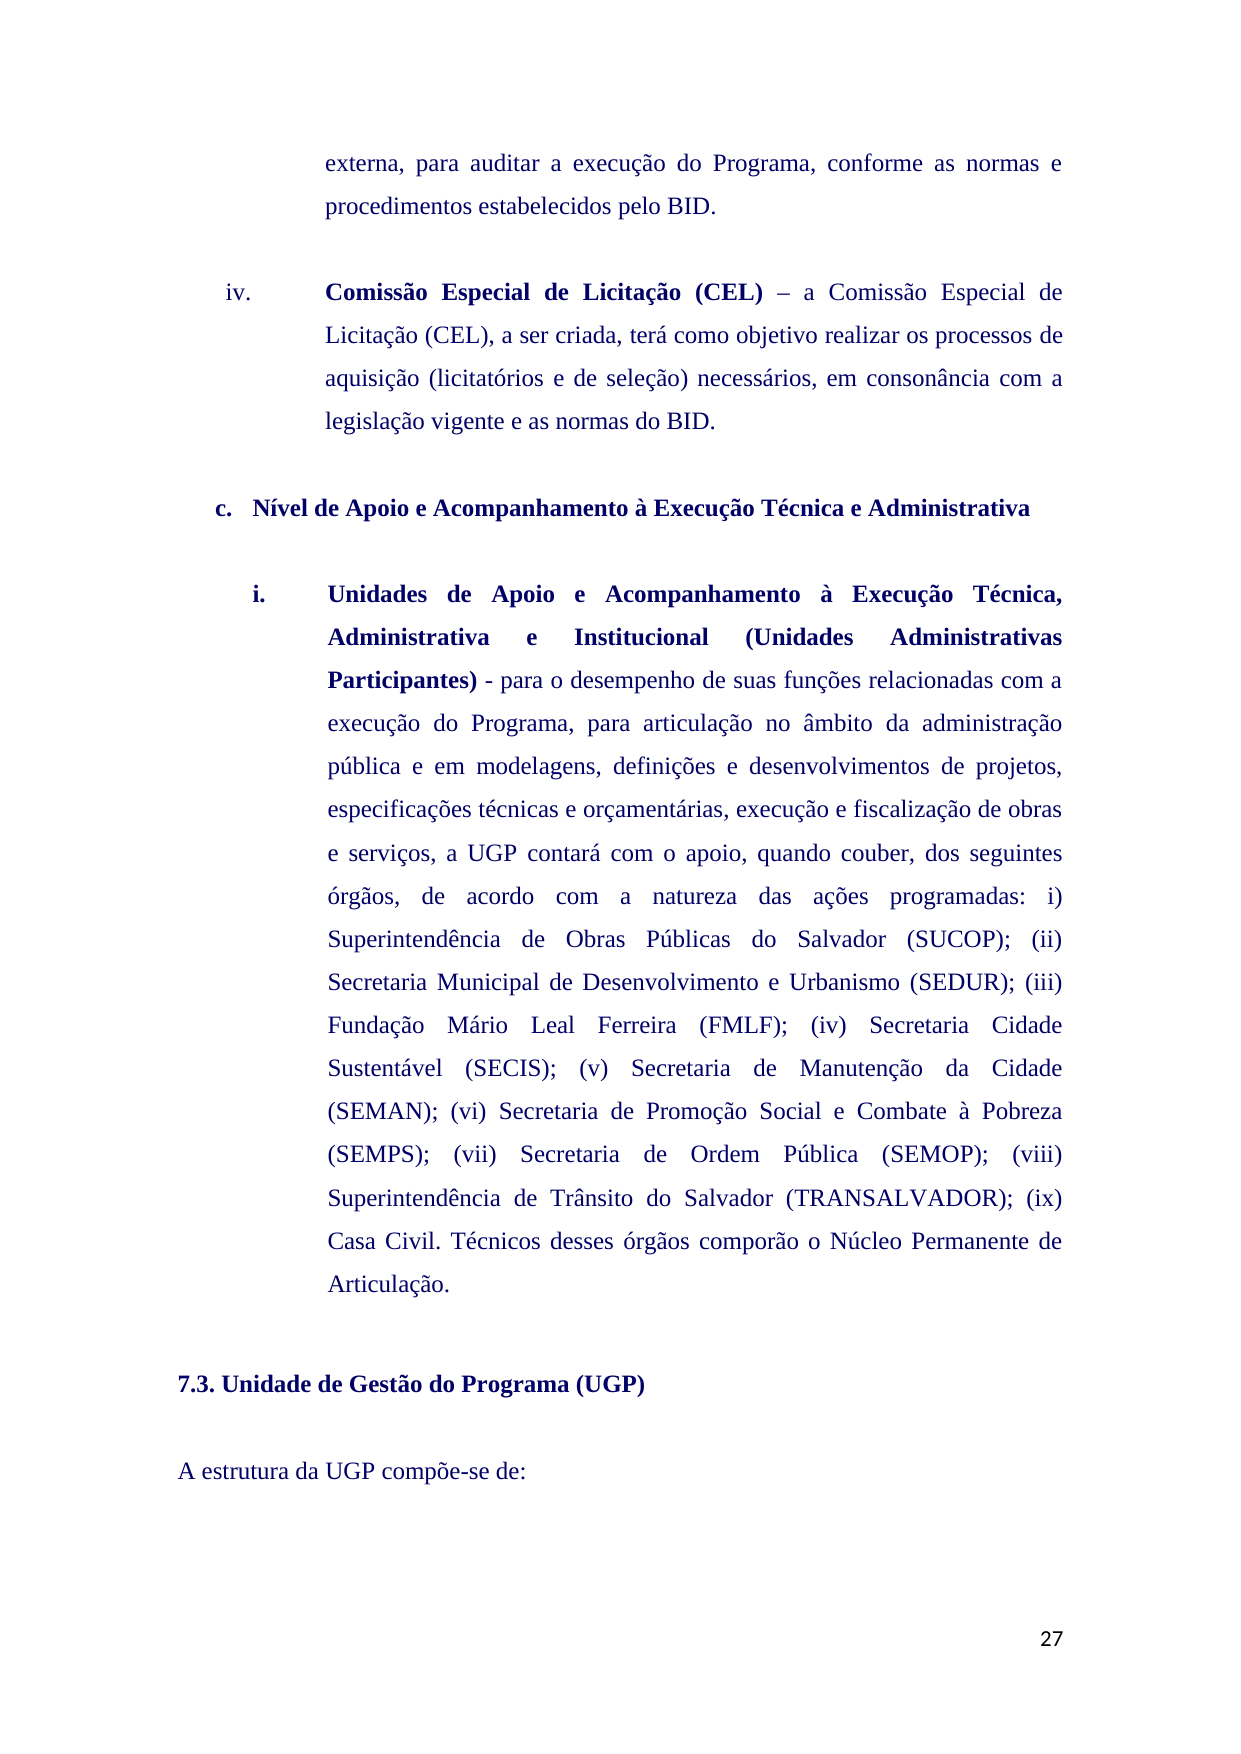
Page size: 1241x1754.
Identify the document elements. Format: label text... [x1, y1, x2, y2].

text 7.3. Unidade de Gestão do Programa (UGP) [140, 1369, 1063, 1398]
text A estrutura da UGP compõe-se de: [177, 1456, 1063, 1484]
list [266, 148, 1063, 219]
list Unidades de Apoio e Acompanhamento à Execução Técnica, Administrativa e Institucional (Unidades Administrativas Participantes) - para o desempenho de suas funções relacionadas com a execução do Programa, para articulação no âmbito da administração pública e em modelagens, definições e desenvolvimentos de projetos, especificações técnicas e orçamentárias, execução e fiscalização de obras e serviços, a UGP contará com o apoio, quando couber, dos seguintes órgãos, de acordo com a natureza das ações programadas: i) Superintendência de Obras Públicas do Salvador (SUCOP); (ii) Secretaria Municipal de Desenvolvimento e Urbanismo (SEDUR); (iii) Fundação Mário Leal Ferreira (FMLF); (iv) Secretaria Cidade Sustentável (SECIS); (v) Secretaria de Manutenção da Cidade (SEMAN); (vi) Secretaria de Promoção Social e Combate à Pobreza (SEMPS); (vii) Secretaria de Ordem Pública (SEMOP); (viii) Superintendência de Trânsito do Salvador (TRANSALVADOR); (ix) Casa Civil. Técnicos desses órgãos comporão o Núcleo Permanente de Articulação. [252, 579, 1063, 1298]
list Nível de Apoio e Acompanhamento à Execução Técnica e Administrativa [215, 493, 1063, 521]
list Comissão Especial de Licitação (CEL) – a Comissão Especial de Licitação (CEL), a ser criada, terá como objetivo realizar os processos de aquisição (licitatórios e de seleção) necessários, em consonância com a legislação vigente e as normas do BID. [251, 277, 1063, 435]
